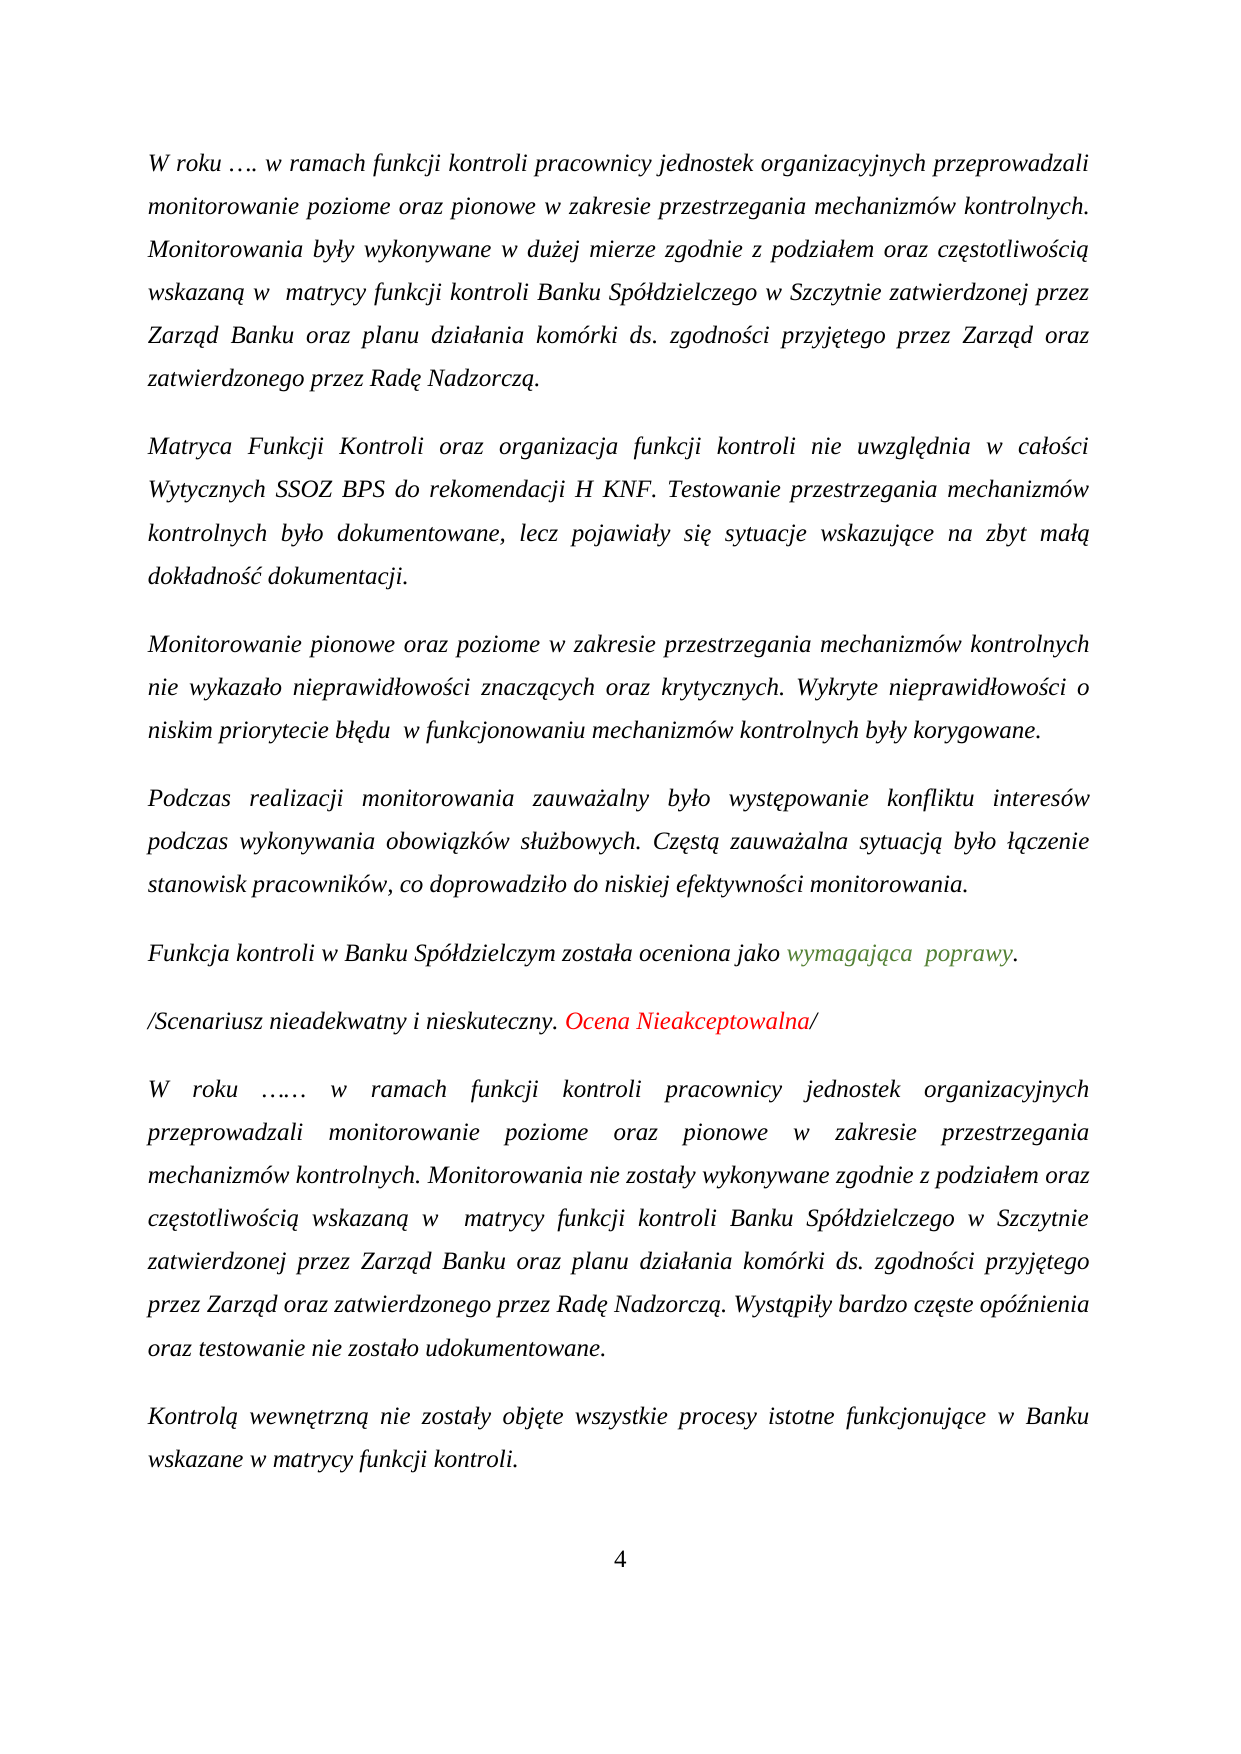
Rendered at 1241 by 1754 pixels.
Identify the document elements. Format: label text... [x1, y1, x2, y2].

text Funkcja kontroli w Banku Spółdzielczym została oceniona jako wymagająca poprawy. [148, 938, 1093, 966]
text Monitorowanie pionowe oraz poziome w zakresie przestrzegania mechanizmów kontrolnych nie wykazało nieprawidłowości znaczących oraz krytycznych. Wykryte nieprawidłowości o niskim priorytecie błędu w funkcjonowaniu mechanizmów kontrolnych były korygowane. [148, 629, 1093, 744]
text W roku …. w ramach funkcji kontroli pracownicy jednostek organizacyjnych przeprowadzali monitorowanie poziome oraz pionowe w zakresie przestrzegania mechanizmów kontrolnych. Monitorowania były wykonywane w dużej mierze zgodnie z podziałem oraz częstotliwością wskazaną w matrycy funkcji kontroli Banku Spółdzielczego w Szczytnie zatwierdzonej przez Zarząd Banku oraz planu działania komórki ds. zgodności przyjętego przez Zarząd oraz zatwierdzonego przez Radę Nadzorczą. [148, 148, 1093, 392]
text Podczas realizacji monitorowania zauważalny było występowanie konfliktu interesów podczas wykonywania obowiązków służbowych. Częstą zauważalna sytuacją było łączenie stanowisk pracowników, co doprowadziło do niskiej efektywności monitorowania. [148, 783, 1093, 898]
text Matryca Funkcji Kontroli oraz organizacja funkcji kontroli nie uwzględnia w całości Wytycznych SSOZ BPS do rekomendacji H KNF. Testowanie przestrzegania mechanizmów kontrolnych było dokumentowane, lecz pojawiały się sytuacje wskazujące na zbyt małą dokładność dokumentacji. [148, 431, 1093, 589]
text /Scenariusz nieadekwatny i nieskuteczny. Ocena Nieakceptowalna/ [148, 1006, 1093, 1034]
text W roku …… w ramach funkcji kontroli pracownicy jednostek organizacyjnych przeprowadzali monitorowanie poziome oraz pionowe w zakresie przestrzegania mechanizmów kontrolnych. Monitorowania nie zostały wykonywane zgodnie z podziałem oraz częstotliwością wskazaną w matrycy funkcji kontroli Banku Spółdzielczego w Szczytnie zatwierdzonej przez Zarząd Banku oraz planu działania komórki ds. zgodności przyjętego przez Zarząd oraz zatwierdzonego przez Radę Nadzorczą. Wystąpiły bardzo częste opóźnienia oraz testowanie nie zostało udokumentowane. [148, 1074, 1093, 1361]
text Kontrolą wewnętrzną nie zostały objęte wszystkie procesy istotne funkcjonujące w Banku wskazane w matrycy funkcji kontroli. [148, 1401, 1093, 1473]
